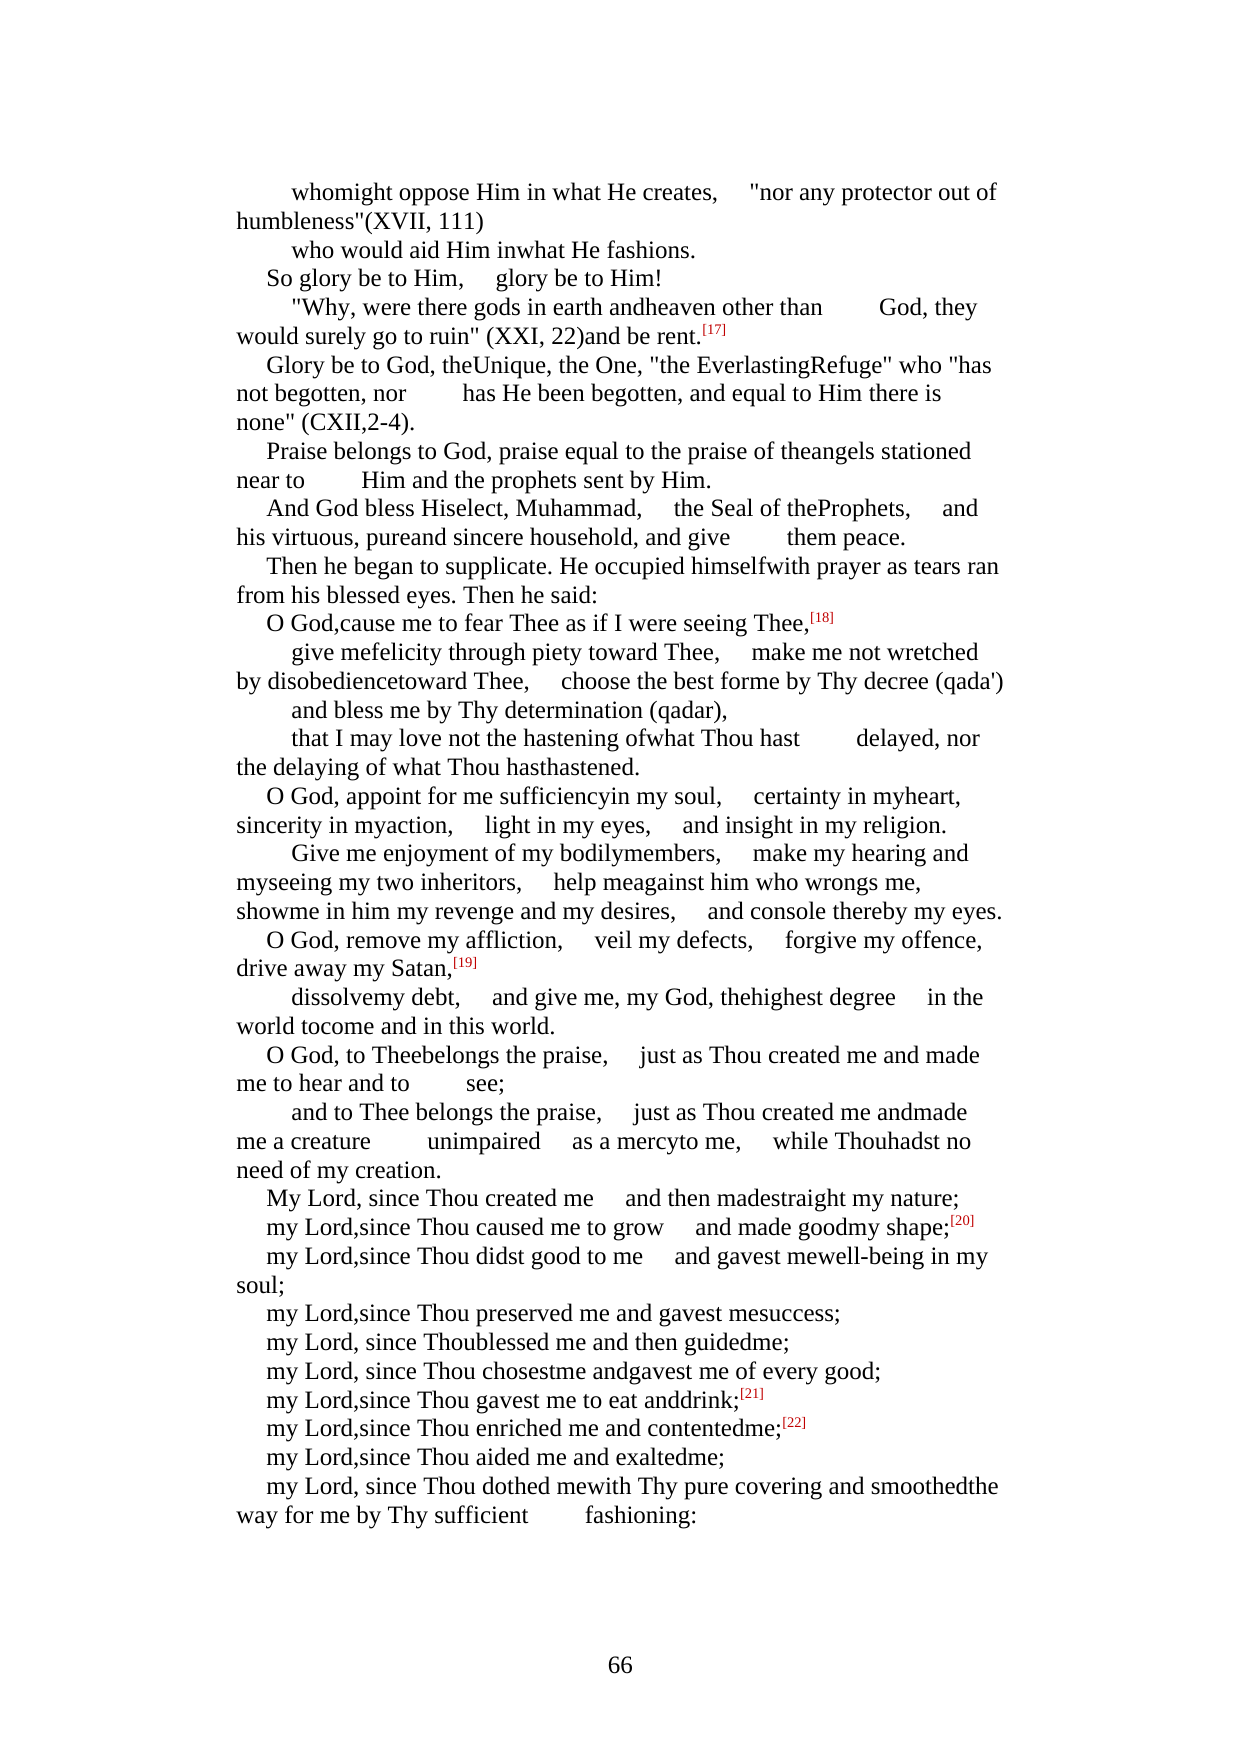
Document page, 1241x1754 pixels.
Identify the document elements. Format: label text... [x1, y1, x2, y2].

text Then he began to supplicate. He occupied himselfwith prayer as tears ran from his blessed eyes. Then he said: [236, 551, 1004, 608]
text and bless me by Thy determination (qadar), [236, 695, 1004, 723]
text "Why, were there gods in earth andheaven other than God, they would surely go to ruin" (XXI, 22)and be rent.[17] [236, 292, 1004, 350]
text So glory be to Him, glory be to Him! [236, 263, 1004, 292]
text who would aid Him inwhat He fashions. [236, 235, 1004, 263]
text O God, to Theebelongs the praise, just as Thou created me and made me to hear and to see; [236, 1040, 1004, 1097]
text O God, remove my affliction, veil my defects, forgive my offence, drive away my Satan,[19] [236, 925, 1004, 982]
text Glory be to God, theUnique, the One, "the EverlastingRefuge" who "has not begotten, nor has He been begotten, and equal to Him there is none" (CXII,2-4). [236, 350, 1004, 436]
text my Lord,since Thou gavest me to eat anddrink;[21] [236, 1385, 1004, 1413]
text my Lord, since Thou chosestme andgavest me of every good; [236, 1356, 1004, 1385]
text that I may love not the hastening ofwhat Thou hast delayed, nor the delaying of what Thou hasthastened. [236, 723, 1004, 781]
text Praise belongs to God, praise equal to the praise of theangels stationed near to Him and the prophets sent by Him. [236, 436, 1004, 493]
text and to Thee belongs the praise, just as Thou created me andmade me a creature unimpaired as a mercyto me, while Thouhadst no need of my creation. [236, 1097, 1004, 1183]
text Give me enjoyment of my bodilymembers, make my hearing and myseeing my two inheritors, help meagainst him who wrongs me, showme in him my revenge and my desires, and console thereby my eyes. [236, 838, 1004, 925]
text give mefelicity through piety toward Thee, make me not wretched by disobediencetoward Thee, choose the best forme by Thy decree (qada') [236, 637, 1004, 695]
text my Lord,since Thou didst good to me and gavest mewell-being in my soul; [236, 1241, 1004, 1298]
text And God bless Hiselect, Muhammad, the Seal of theProphets, and his virtuous, pureand sincere household, and give them peace. [236, 493, 1004, 551]
text my Lord,since Thou enriched me and contentedme;[22] [236, 1413, 1004, 1442]
text my Lord,since Thou preserved me and gavest mesuccess; [236, 1298, 1004, 1327]
text O God,cause me to fear Thee as if I were seeing Thee,[18] [236, 608, 1004, 637]
text My Lord, since Thou created me and then madestraight my nature; [236, 1183, 1004, 1212]
text my Lord,since Thou aided me and exaltedme; [236, 1442, 1004, 1471]
text O God, appoint for me sufficiencyin my soul, certainty in myheart, sincerity in myaction, light in my eyes, and insight in my religion. [236, 781, 1004, 838]
text my Lord, since Thou dothed mewith Thy pure covering and smoothedthe way for me by Thy sufficient fashioning: [236, 1471, 1004, 1528]
text my Lord, since Thoublessed me and then guidedme; [236, 1327, 1004, 1356]
text dissolvemy debt, and give me, my God, thehighest degree in the world tocome and in this world. [236, 982, 1004, 1040]
text whomight oppose Him in what He creates, "nor any protector out of humbleness"(XVII, 111) [236, 177, 1004, 235]
text my Lord,since Thou caused me to grow and made goodmy shape;[20] [236, 1212, 1004, 1241]
